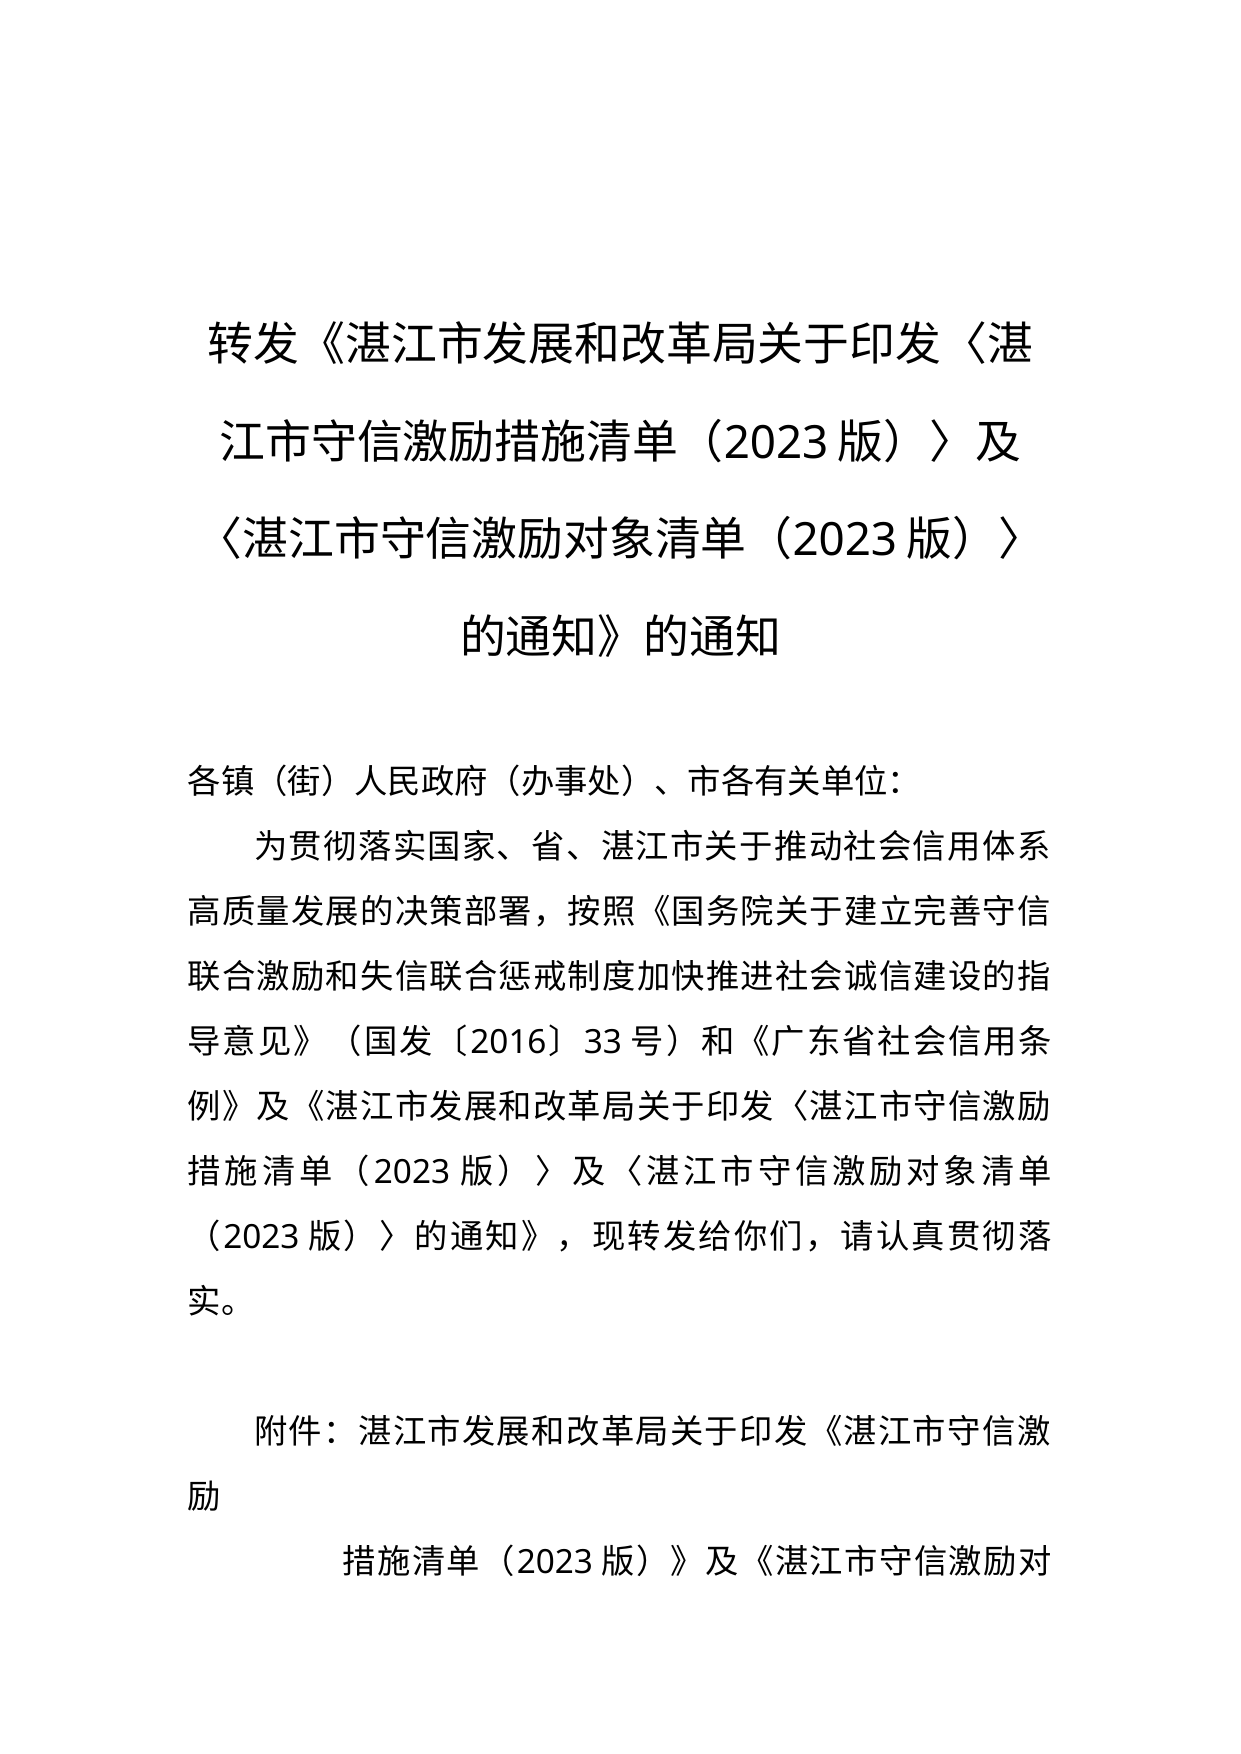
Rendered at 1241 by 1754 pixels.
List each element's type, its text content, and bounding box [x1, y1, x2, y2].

text 各镇（街）人民政府（办事处）、市各有关单位： [187, 747, 1053, 812]
text 为贯彻落实国家、省、湛江市关于推动社会信用体系高质量发展的决策部署，按照《国务院关于建立完善守信联合激励和失信联合惩戒制度加快推进社会诚信建设的指导意见》（国发〔2016〕33号）和《广东省社会信用条例》及《湛江市发展和改革局关于印发〈湛江市守信激励措施清单（2023版）〉及〈湛江市守信激励对象清单（2023版）〉的通知》，现转发给你们，请认真贯彻落实。 [187, 812, 1053, 1332]
text 附件：湛江市发展和改革局关于印发《湛江市守信激励 [187, 1397, 1053, 1527]
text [321, 1527, 1053, 1592]
text 转发《湛江市发展和改革局关于印发〈湛江市守信激励措施清单（2023版）〉及〈湛江市守信激励对象清单（2023版）〉的通知》的通知 [187, 292, 1053, 682]
